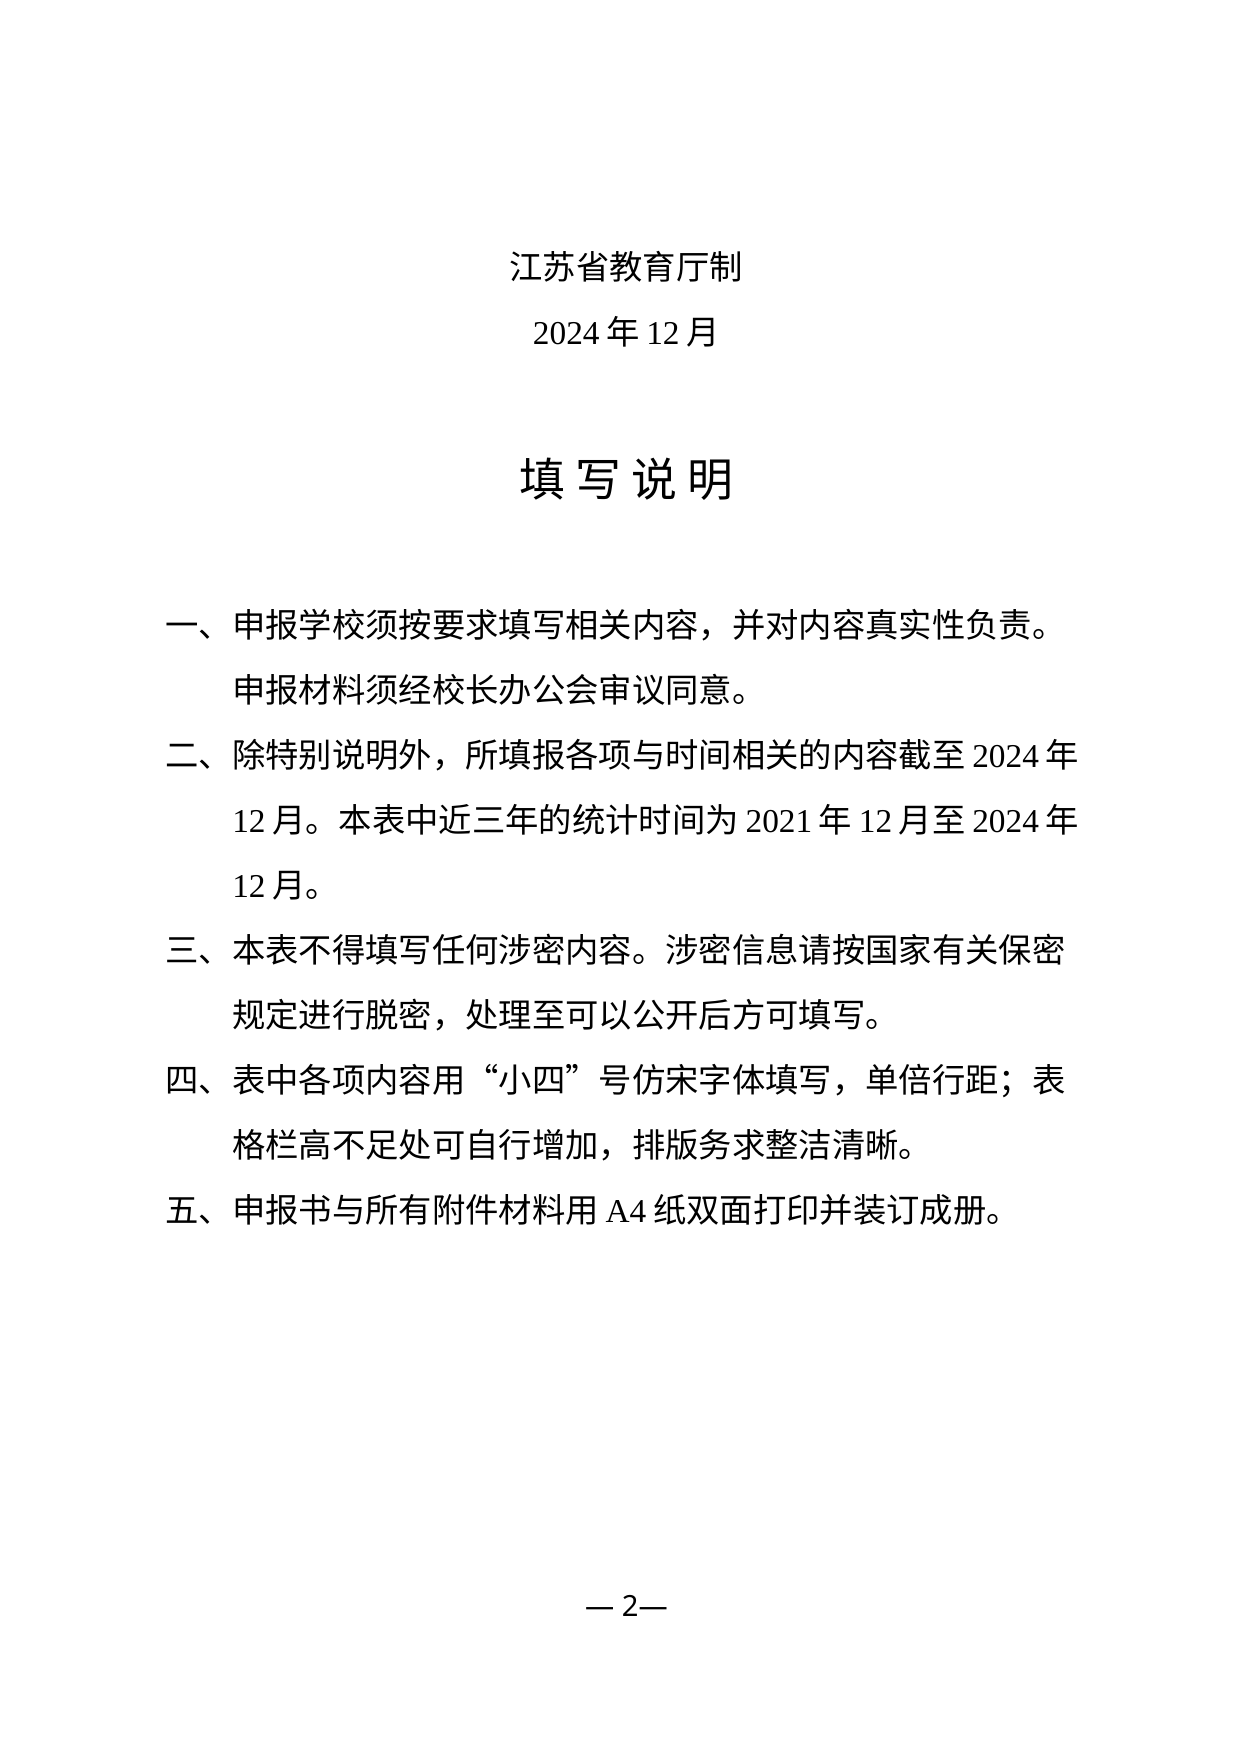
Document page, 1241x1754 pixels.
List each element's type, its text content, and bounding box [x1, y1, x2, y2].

text 四、表中各项内容用“小四”号仿宋字体填写，单倍行距；表格栏高不足处可自行增加，排版务求整洁清晰。 [165, 1045, 1087, 1175]
text 五、申报书与所有附件材料用A4纸双面打印并装订成册。 [165, 1175, 1087, 1240]
text 填 写 说 明 [165, 428, 1087, 525]
text 三、本表不得填写任何涉密内容。涉密信息请按国家有关保密规定进行脱密，处理至可以公开后方可填写。 [165, 915, 1087, 1045]
text 一、申报学校须按要求填写相关内容，并对内容真实性负责。申报材料须经校长办公会审议同意。 [165, 590, 1087, 720]
text 二、除特别说明外，所填报各项与时间相关的内容截至2024年12月。本表中近三年的统计时间为2021年12月至2024年12月。 [165, 720, 1087, 915]
text 江苏省教育厅制 [165, 233, 1087, 298]
text 2024年12月 [165, 298, 1087, 363]
